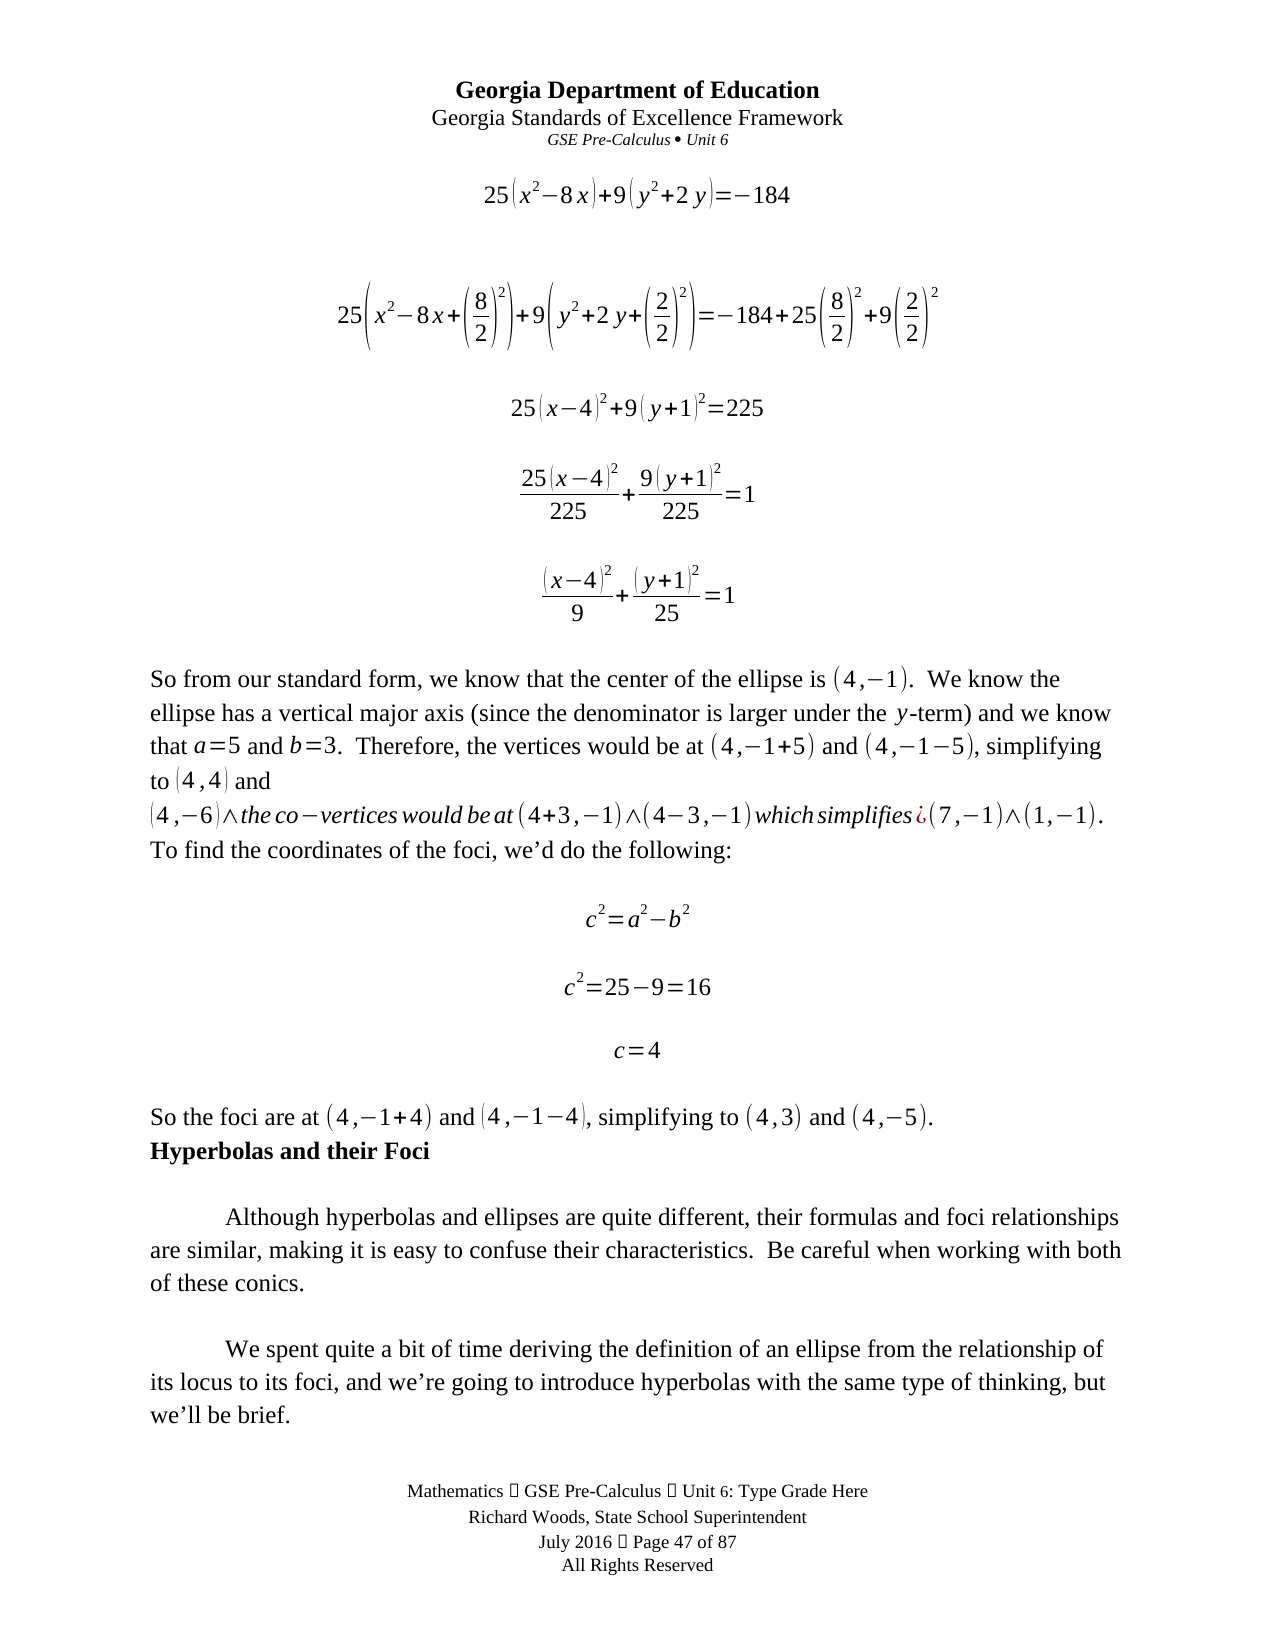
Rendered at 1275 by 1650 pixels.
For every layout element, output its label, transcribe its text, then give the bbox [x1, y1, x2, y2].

text Although hyperbolas and ellipses are quite different, their formulas and foci relationships are similar, making it is easy to confuse their characteristics. Be careful when working with both of these conics. [150, 1202, 1125, 1297]
text We spent quite a bit of time deriving the definition of an ellipse from the relationship of its locus to its foci, and we’re going to introduce hyperbolas with the same type of thinking, but we’ll be brief. [150, 1334, 1125, 1429]
text Hyperbolas and their Foci [150, 1136, 1125, 1165]
text So from our standard form, we know that the center of the ellipse is . We know the ellipse has a vertical major axis (since the denominator is larger under the -term) and we know that and . Therefore, the vertices would be at and , simplifying to and To find the coordinates of the foci, we’d do the following: [150, 663, 1125, 863]
text So the foci are at and , simplifying to and . [150, 1101, 1125, 1132]
